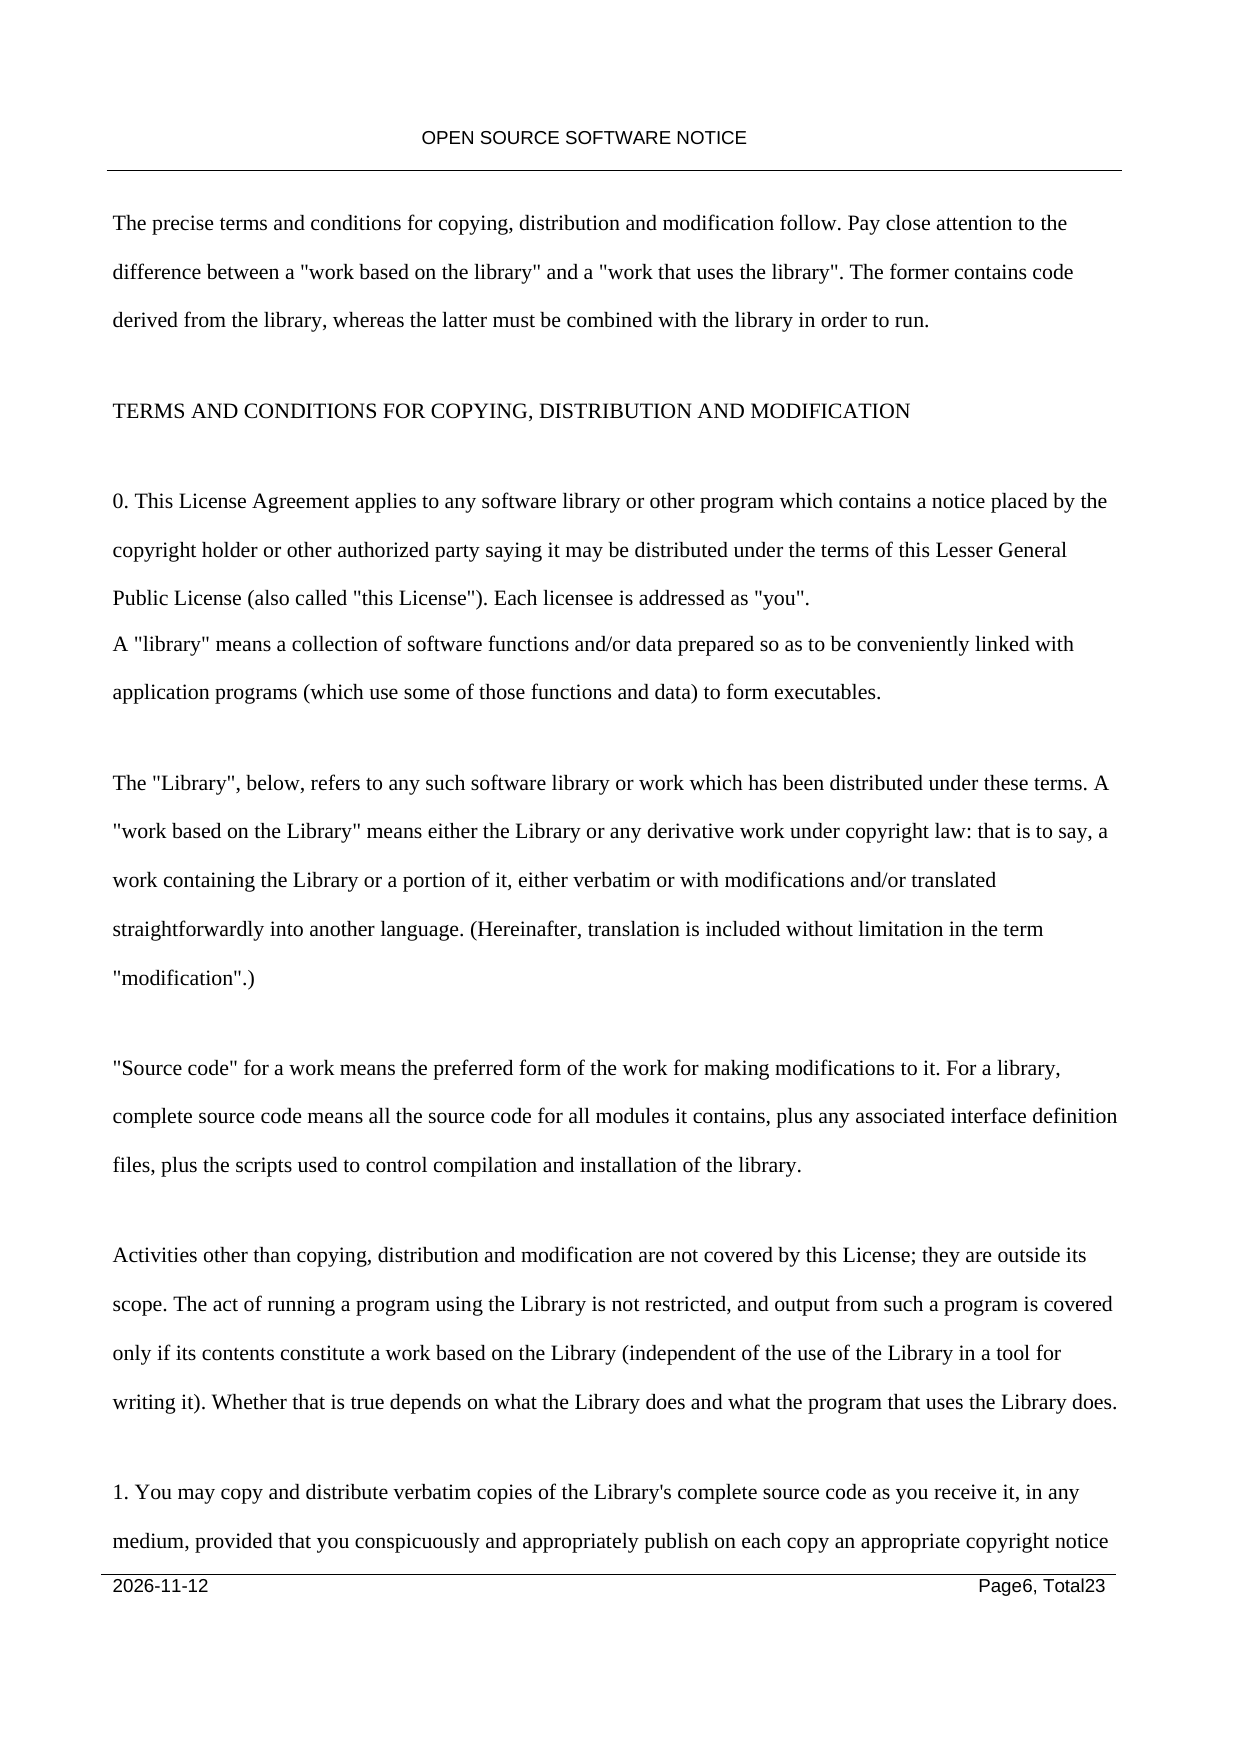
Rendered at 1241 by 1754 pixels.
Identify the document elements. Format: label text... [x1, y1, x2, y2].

text The precise terms and conditions for copying, distribution and modification follow. Pay close attention to the difference between a "work based on the library" and a "work that uses the library". The former contains code derived from the library, whereas the latter must be combined with the library in order to run. [112, 206, 1128, 336]
text 0. This License Agreement applies to any software library or other program which contains a notice placed by the copyright holder or other authorized party saying it may be distributed under the terms of this Lesser General Public License (also called "this License"). Each licensee is addressed as "you". [112, 484, 1128, 614]
text "Source code" for a work means the preferred form of the work for making modifications to it. For a library, complete source code means all the source code for all modules it contains, plus any associated interface definition files, plus the scripts used to control compilation and installation of the library. [112, 1051, 1128, 1181]
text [112, 1475, 1128, 1556]
text A "library" means a collection of software functions and/or data prepared so as to be conveniently linked with application programs (which use some of those functions and data) to form executables. [112, 627, 1128, 708]
text The "Library", below, refers to any such software library or work which has been distributed under these terms. A "work based on the Library" means either the Library or any derivative work under copyright law: that is to say, a work containing the Library or a portion of it, either verbatim or with modifications and/or translated straightforwardly into another language. (Hereinafter, translation is included without limitation in the term "modification".) [112, 766, 1128, 993]
text Activities other than copying, distribution and modification are not covered by this License; they are outside its scope. The act of running a program using the Library is not restricted, and output from such a program is covered only if its contents constitute a work based on the Library (independent of the use of the Library in a tool for writing it). Whether that is true depends on what the Library does and what the program that uses the Library does. [112, 1239, 1128, 1417]
text TERMS AND CONDITIONS FOR COPYING, DISTRIBUTION AND MODIFICATION [112, 394, 1128, 427]
